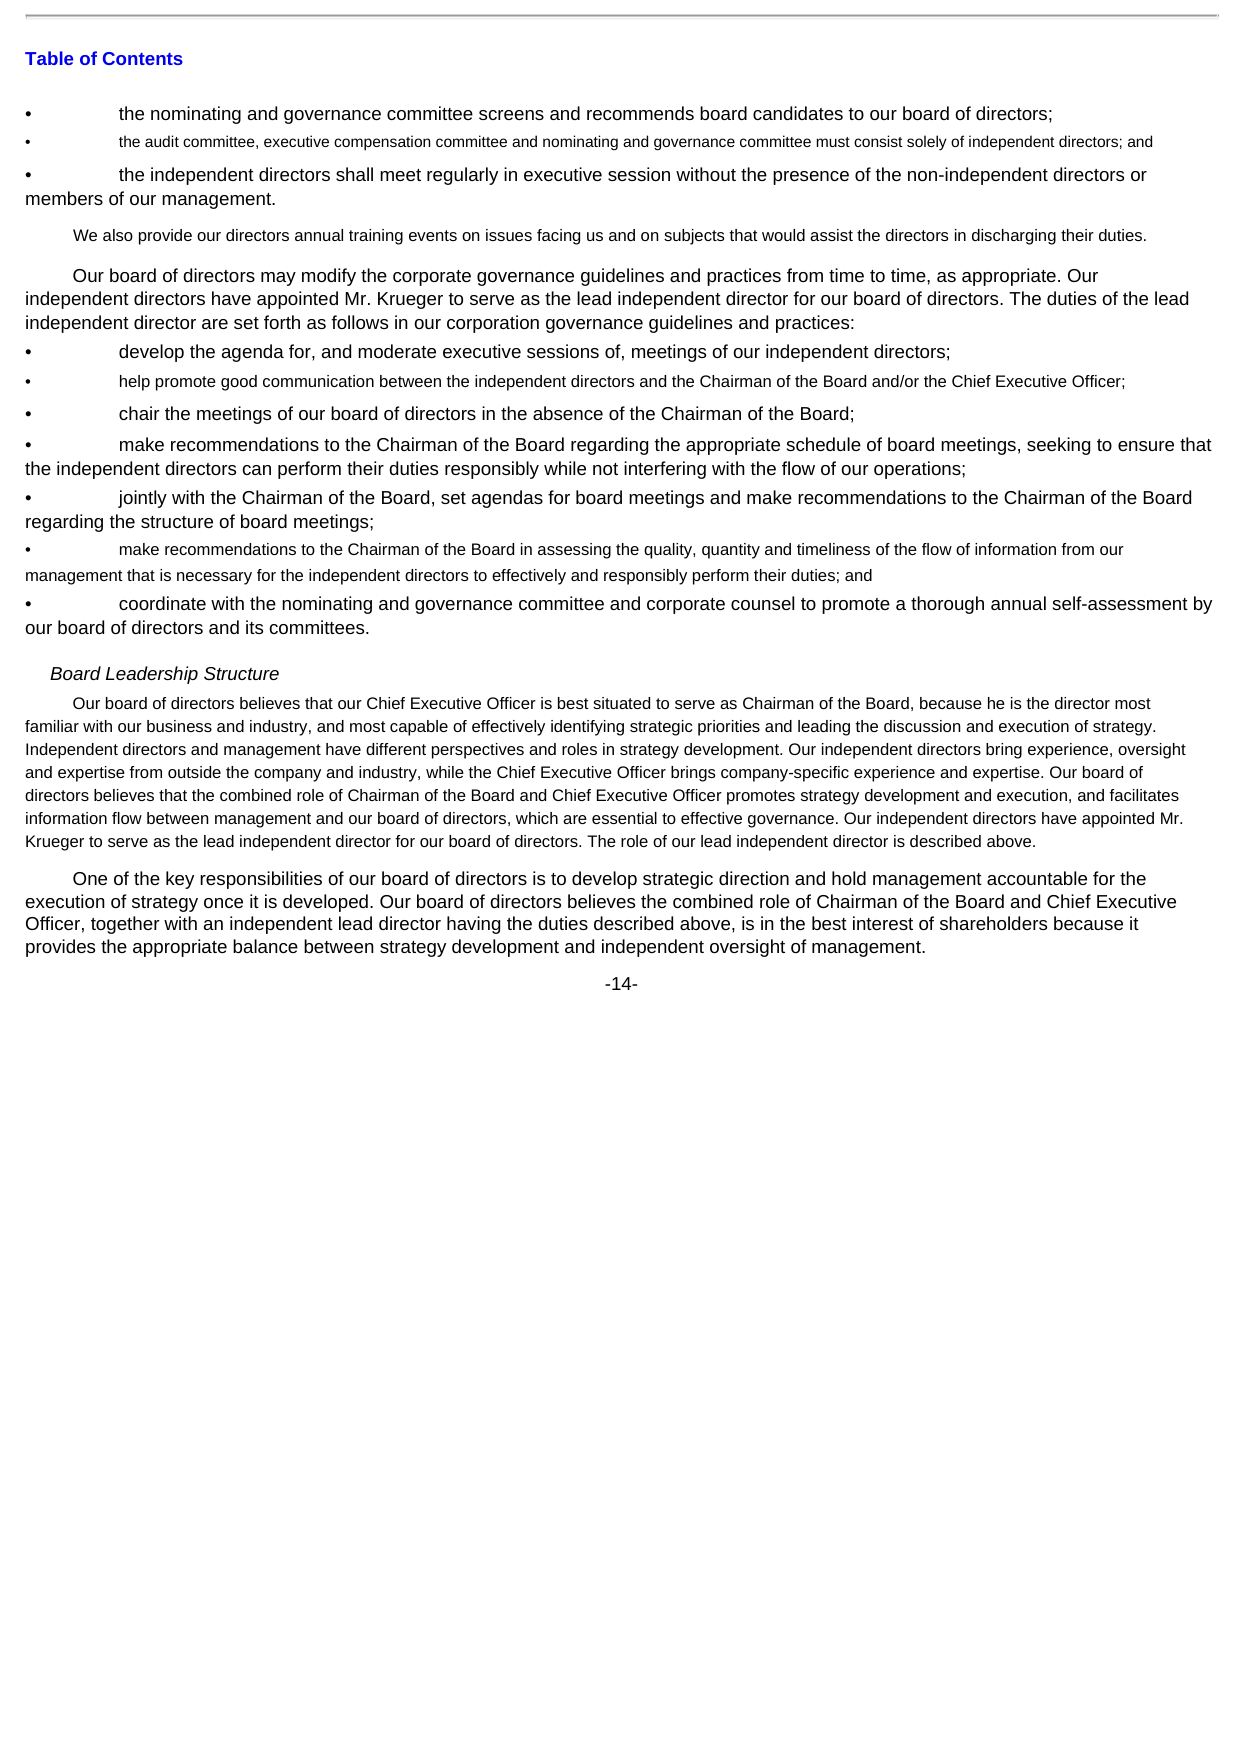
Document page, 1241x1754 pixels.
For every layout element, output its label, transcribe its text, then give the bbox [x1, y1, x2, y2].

text We also provide our directors annual training events on issues facing us and on subjects that would assist the directors in discharging their duties. [73, 226, 1215, 245]
list the nominating and governance committee screens and recommends board candidates to our board of directors; [25, 102, 1215, 124]
list the audit committee, executive compensation committee and nominating and governance committee must consist solely of independent directors; and [25, 133, 1215, 151]
picture [23, 14, 1220, 21]
list chair the meetings of our board of directors in the absence of the Chairman of the Board; [25, 403, 1215, 424]
list develop the agenda for, and moderate executive sessions of, meetings of our independent directors; [25, 341, 1215, 362]
text Our board of directors believes that our Chief Executive Officer is best situated to serve as Chairman of the Board, because he is the director most familiar with our business and industry, and most capable of effectively identifying strategic priorities and leading the discussion and execution of strategy. Independent directors and management have different perspectives and roles in strategy development. Our independent directors bring experience, oversight and expertise from outside the company and industry, while the Chief Executive Officer brings company-specific experience and expertise. Our board of directors believes that the combined role of Chairman of the Board and Chief Executive Officer promotes strategy development and execution, and facilitates information flow between management and our board of directors, which are essential to effective governance. Our independent directors have appointed Mr. Krueger to serve as the lead independent director for our board of directors. The role of our lead independent director is described above. [25, 693, 1209, 851]
list the independent directors shall meet regularly in executive session without the presence of the non-independent directors or members of our management. [25, 164, 1215, 209]
list jointly with the Chairman of the Board, set agendas for board meetings and make recommendations to the Chairman of the Board regarding the structure of board meetings; [25, 487, 1215, 532]
text One of the key responsibilities of our board of directors is to develop strategic direction and hold management accountable for the execution of strategy once it is developed. Our board of directors believes the combined role of Chairman of the Board and Chief Executive Officer, together with an independent lead director having the duties described above, is in the best interest of shareholders because it provides the appropriate balance between strategy development and independent oversight of management. [25, 868, 1205, 958]
text Our board of directors may modify the corporate governance guidelines and practices from time to time, as appropriate. Our independent directors have appointed Mr. Krueger to serve as the lead independent director for our board of directors. The duties of the lead independent director are set forth as follows in our corporation governance guidelines and practices: [25, 265, 1194, 333]
text Table of Contents [25, 48, 1215, 69]
list coordinate with the nominating and governance committee and corporate counsel to promote a thorough annual self-assessment by our board of directors and its committees. [25, 593, 1215, 638]
list make recommendations to the Chairman of the Board regarding the appropriate schedule of board meetings, seeking to ensure that the independent directors can perform their duties responsibly while not interfering with the flow of our operations; [25, 434, 1215, 479]
text -14- [25, 972, 1217, 994]
list help promote good communication between the independent directors and the Chairman of the Board and/or the Chief Executive Officer; [25, 372, 1215, 391]
text Board Leadership Structure [50, 662, 1215, 684]
list make recommendations to the Chairman of the Board in assessing the quality, quantity and timeliness of the flow of information from our management that is necessary for the independent directors to effectively and responsibly perform their duties; and [25, 539, 1215, 585]
